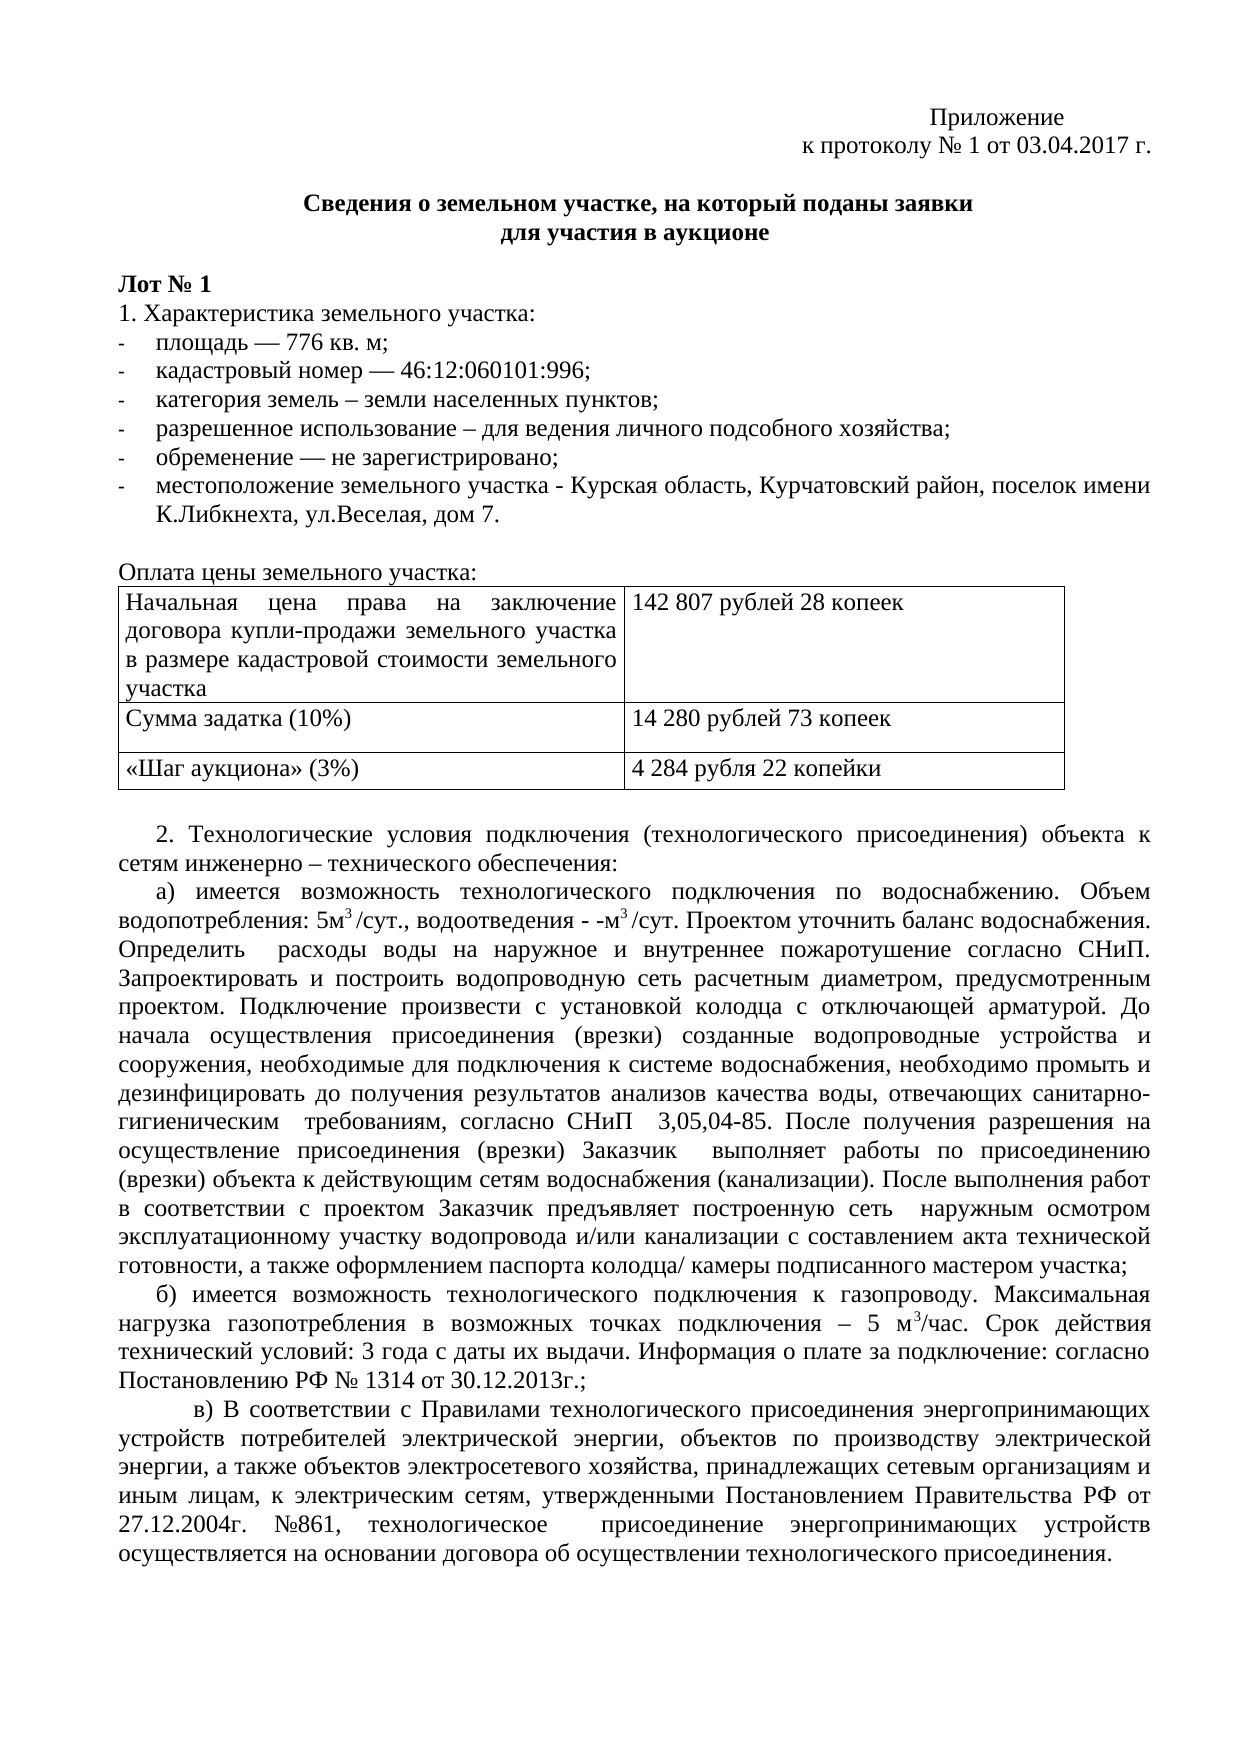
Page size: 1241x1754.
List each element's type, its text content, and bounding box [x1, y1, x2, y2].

table_cell 14 280 рублей 73 копеек [625, 703, 1064, 752]
text Приложение [856, 102, 1152, 130]
list местоположение земельного участка - Курская область, Курчатовский район, поселок имени К.Либкнехта, ул.Веселая, дом 7. [118, 471, 1152, 528]
table_cell Сумма задатка (10%) [119, 703, 624, 752]
text в) В соответствии с Правилами технологического присоединения энергопринимающих устройств потребителей электрической энергии, объектов по производству электрической энергии, а также объектов электросетевого хозяйства, принадлежащих сетевым организациям и иным лицам, к электрическим сетям, утвержденными Постановлением Правительства РФ от 27.12.2004г. №861, технологическое присоединение энергопринимающих устройств осуществляется на основании договора об осуществлении технологического присоединения. [118, 1394, 1152, 1566]
text для участия в аукционе [118, 217, 1152, 245]
text б) имеется возможность технологического подключения к газопроводу. Максимальная нагрузка газопотребления в возможных точках подключения – 5 м3/час. Срок действия технический условий: 3 года с даты их выдачи. Информация о плате за подключение: согласно Постановлению РФ № 1314 от 30.12.2013г.; [118, 1279, 1152, 1394]
table_header 142 807 рублей 28 копеек [625, 587, 1064, 702]
text 1. Характеристика земельного участка: [118, 298, 1152, 327]
text Лот № 1 [118, 269, 1152, 298]
list площадь — 776 кв. м; [118, 327, 1152, 356]
text а) имеется возможность технологического подключения по водоснабжению. Объем водопотребления: 5м3 /сут., водоотведения - -м3 /сут. Проектом уточнить баланс водоснабжения. Определить расходы воды на наружное и внутреннее пожаротушение согласно СНиП. Запроектировать и построить водопроводную сеть расчетным диаметром, предусмотренным проектом. Подключение произвести с установкой колодца с отключающей арматурой. До начала осуществления присоединения (врезки) созданные водопроводные устройства и сооружения, необходимые для подключения к системе водоснабжения, необходимо промыть и дезинфицировать до получения результатов анализов качества воды, отвечающих санитарно-гигиеническим требованиям, согласно СНиП 3,05,04-85. После получения разрешения на осуществление присоединения (врезки) Заказчик выполняет работы по присоединению (врезки) объекта к действующим сетям водоснабжения (канализации). После выполнения работ в соответствии с проектом Заказчик предъявляет построенную сеть наружным осмотром эксплуатационному участку водопровода и/или канализации с составлением акта технической готовности, а также оформлением паспорта колодца/ камеры подписанного мастером участка; [118, 876, 1152, 1279]
text Сведения о земельном участке, на который поданы заявки [118, 188, 1152, 217]
list категория земель – земли населенных пунктов; [118, 384, 1152, 413]
text Оплата цены земельного участка: [118, 557, 1152, 586]
list обременение — не зарегистрировано; [118, 442, 1152, 471]
list разрешенное использование – для ведения личного подсобного хозяйства; [118, 413, 1152, 442]
table_cell 4 284 рубля 22 копейки [625, 753, 1064, 789]
list кадастровый номер — 46:12:060101:996; [118, 356, 1152, 384]
text к протоколу № 1 от 03.04.2017 г. [118, 130, 1152, 159]
table_header Начальная цена права на заключение договора купли-продажи земельного участка в размере кадастровой стоимости земельного участка [119, 587, 624, 702]
text 2. Технологические условия подключения (технологического присоединения) объекта к сетям инженерно – технического обеспечения: [118, 819, 1152, 876]
table_cell «Шаг аукциона» (3%) [119, 753, 624, 789]
